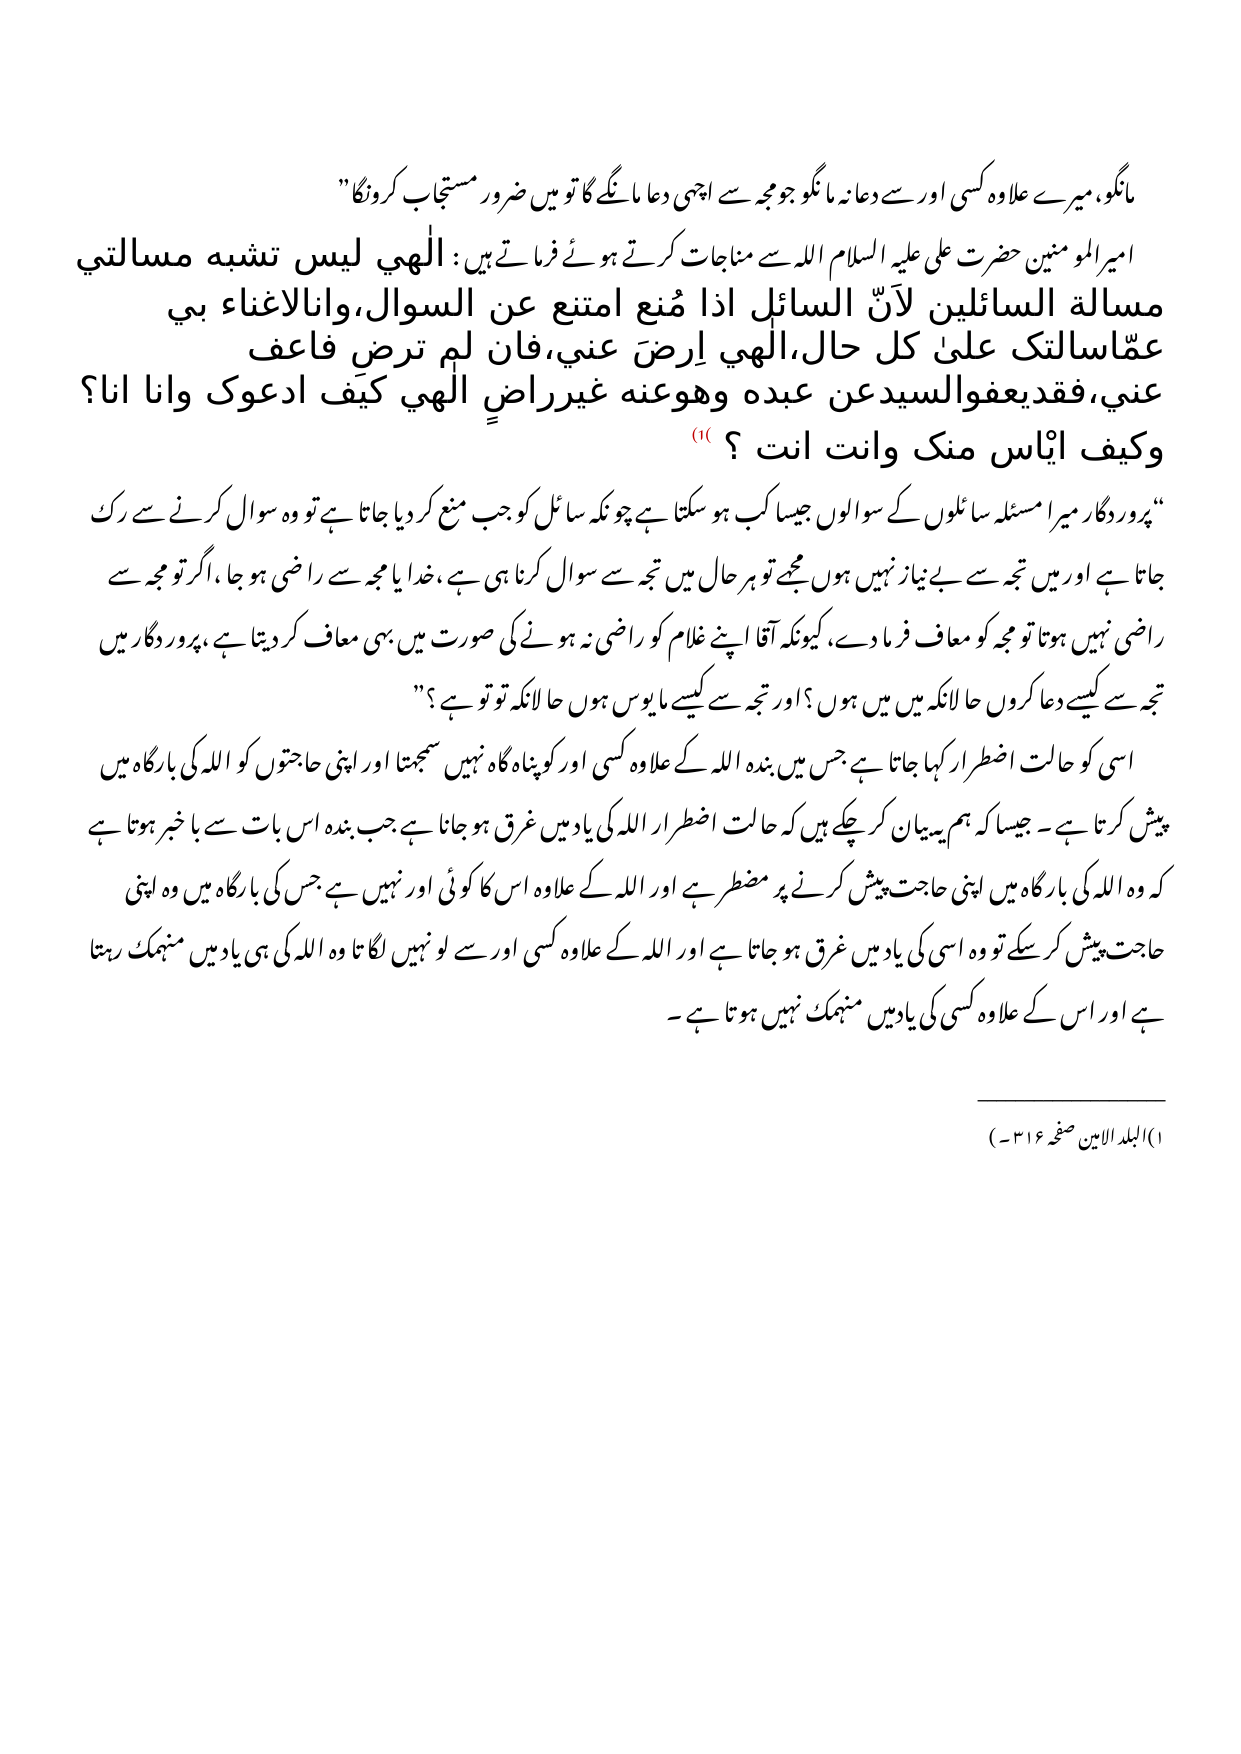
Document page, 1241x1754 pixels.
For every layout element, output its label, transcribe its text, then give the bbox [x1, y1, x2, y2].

text ____________________ ١)البلد الامين صفحہ ٣١۶ ۔ ) [75, 1062, 1165, 1156]
text اميرالمو منين حضرت علی عليہ السلام الله سے مناجات کر تے ہو ئے فرما تے ہيں : الٰهي ليس تشبه مسالتي مسالة السائلين لاَنّ السائل اذا مُنع امتنع عن السوال،وانالاغناء بي عمّاسالتک علیٰ کل حال،الٰهي اِرضَ عني،فان لم ترضِ فاعف عني،فقدیعفوالسيدعن عبده وهوعنه غيرراضٍ الٰهي کيف ادعوک وانا انا؟وکيف ایْاس منک وانت انت ؟ )1) “پرور دگار ميرا مسئلہ سا ئلوں کے سوالوں جيسا کب ہو سکتا ہے چو نکہ سا ئل کو جب منع کر دیا جاتا ہے تو وہ سوال کر نے سے رک جاتا ہے اور ميں تجه سے بے نياز نہيں ہوں مجهے تو ہر حال ميں تجه سے سوال کرنا ہی ہے ،خدا یا مجه سے را ضی ہو جا ،اگر تو مجه سے راضی نہيں ہوتا تو مجه کو معاف فر ما دے، کيونکہ آقا اپنے غلام کو راضی نہ ہو نے کی صورت ميں بهی معاف کر دیتا ہے ،پرور دگار ميں تجه سے کيسے دعا کروں حا لانکہ ميں ميں ہوں ؟اور تجه سے کيسے ما یوس ہوں حا لانکہ تو تو ہے ؟” [75, 219, 1165, 725]
text مانگو،ميرے علاوہ کسی اور سے دعا نہ ما نگو جومجه سے اچهی دعا مانگے گا تو ميں ضرور مستجاب کرونگا” [75, 156, 1165, 219]
text اسی کو حالت اضطرار کہا جاتا ہے جس ميں بندہ الله کے علاوہ کسی اور کوپناہ گاہ نہيں سمجهتا اور اپنی حاجتوں کو الله کی بارگاہ ميں پيش کر تا ہے ۔ جيسا کہ ہم یہ بيان کر چکے ہيں کہ حالت اضطرار الله کی یاد ميں غرق ہو جانا ہے جب بندہ اس بات سے با خبر ہوتا ہے کہ وہ الله کی بار گاہ ميں اپنی حاجت پيش کر نے پر مضطر ہے اور الله کے علاوہ اس کا کو ئی اور نہيں ہے جس کی بارگاہ ميں وہ اپنی حاجت پيش کر سکے تو وہ اسی کی یاد ميں غرق ہو جاتا ہے اور الله کے علاوہ کسی اور سے لو نہيں لگا تا وہ الله کی ہی یاد ميں منہمک رہتا ہے اور اس کے علاوہ کسی کی یادميں منہمک نہيں ہو تا ہے ۔ [75, 725, 1165, 1037]
